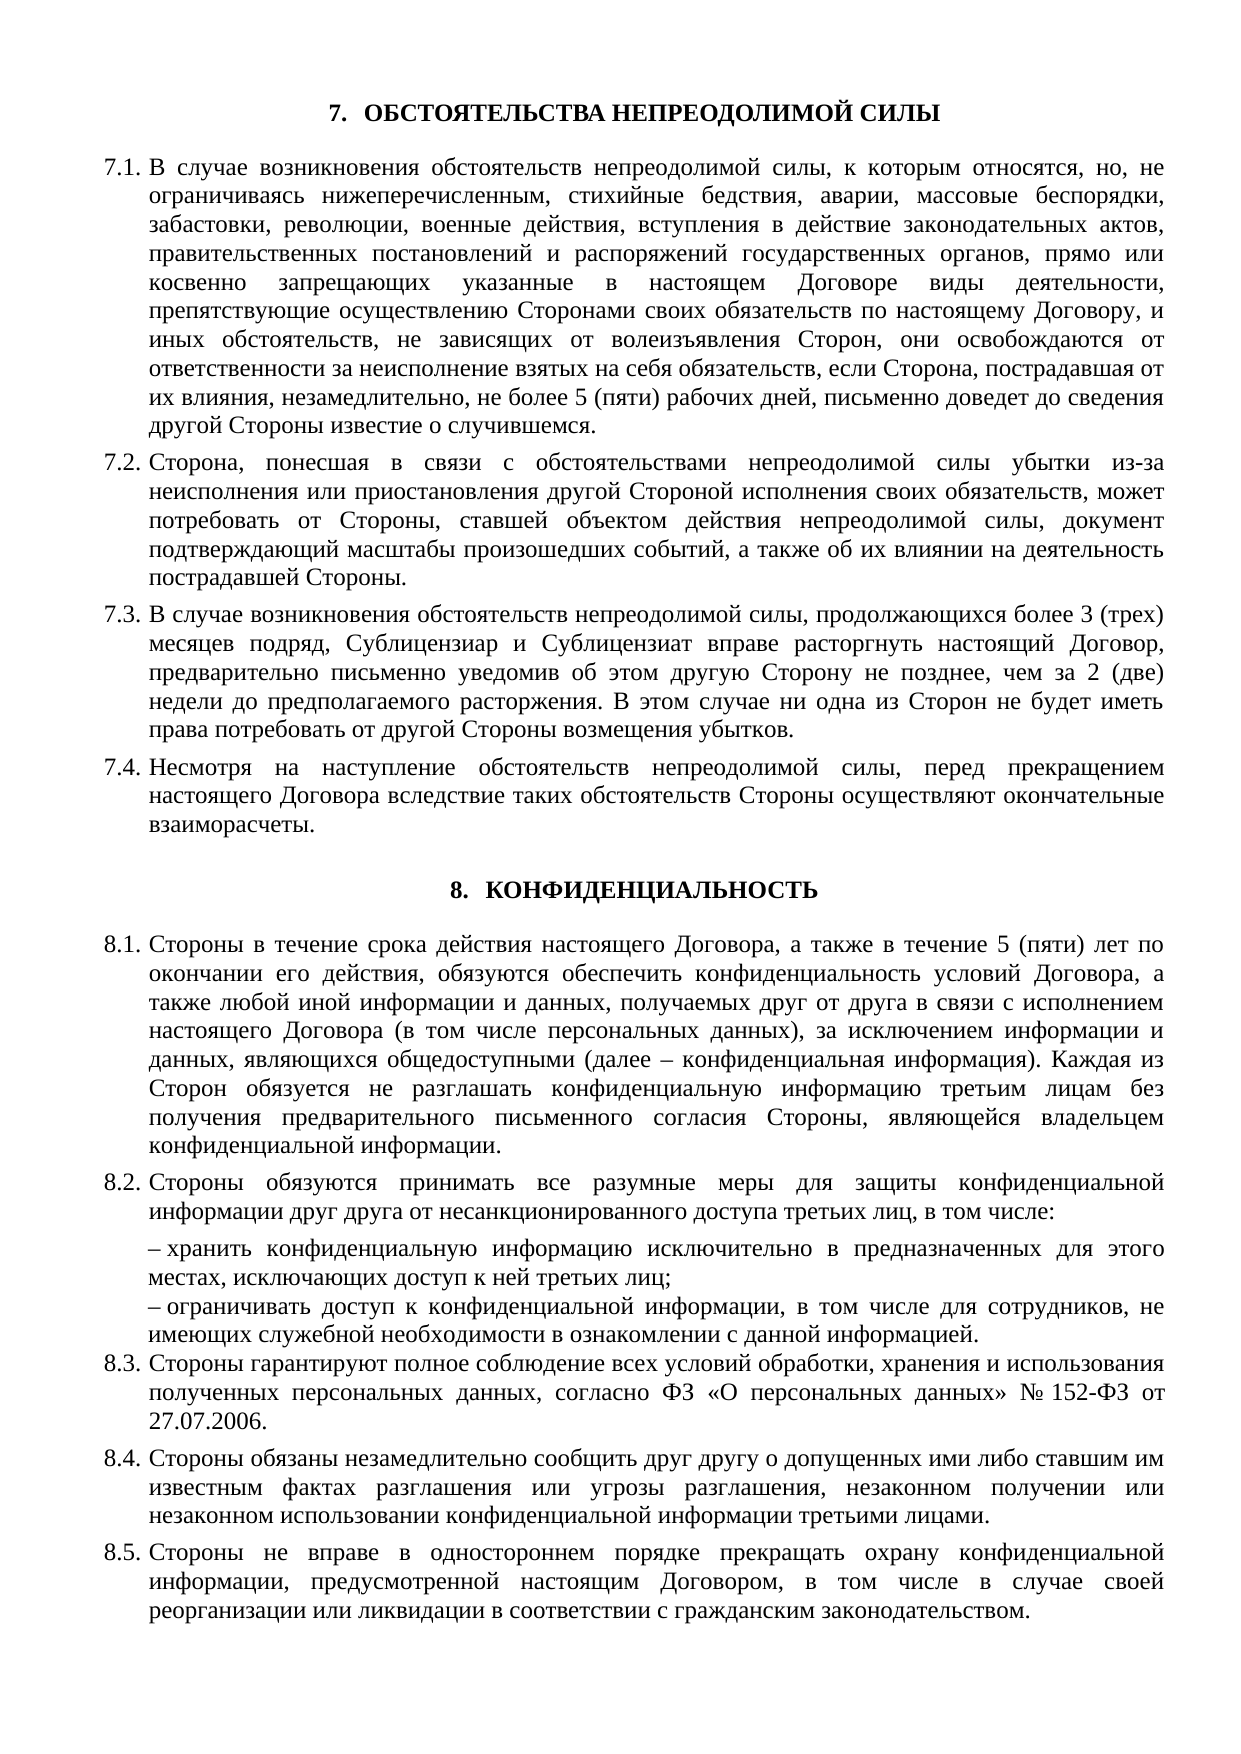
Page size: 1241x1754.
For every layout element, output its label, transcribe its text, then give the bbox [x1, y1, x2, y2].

subtitle ОБСТОЯТЕЛЬСТВА НЕПРЕОДОЛИМОЙ СИЛЫ [103, 98, 1165, 127]
text – хранить конфиденциальную информацию исключительно в предназначенных для этого местах, исключающих доступ к ней третьих лиц; [148, 1233, 1165, 1291]
subtitle КОНФИДЕНЦИАЛЬНОСТЬ [103, 875, 1165, 904]
subtitle В случае возникновения обстоятельств непреодолимой силы, продолжающихся более 3 (трех) месяцев подряд, Сублицензиар и Сублицензиат вправе расторгнуть настоящий Договор, предварительно письменно уведомив об этом другую Cторону не позднее, чем за 2 (две) недели до предполагаемого расторжения. В этом случае ни одна из Сторон не будет иметь права потребовать от другой Стороны возмещения убытков. [103, 599, 1165, 743]
subtitle Сторона, понесшая в связи с обстоятельствами непреодолимой силы убытки из-за неисполнения или приостановления другой Стороной исполнения своих обязательств, может потребовать от Стороны, ставшей объектом действия непреодолимой силы, документ подтверждающий масштабы произошедших событий, а также об их влиянии на деятельность пострадавшей Стороны. [103, 447, 1165, 591]
subtitle Стороны в течение срока действия настоящего Договора, а также в течение 5 (пяти) лет по окончании его действия, обязуются обеспечить конфиденциальность условий Договора, а также любой иной информации и данных, получаемых друг от друга в связи с исполнением настоящего Договора (в том числе персональных данных), за исключением информации и данных, являющихся общедоступными (далее – конфиденциальная информация). Каждая из Сторон обязуется не разглашать конфиденциальную информацию третьим лицам без получения предварительного письменного согласия Стороны, являющейся владельцем конфиденциальной информации. [103, 929, 1165, 1159]
subtitle Стороны обязуются принимать все разумные меры для защиты конфиденциальной информации друг друга от несанкционированного доступа третьих лиц, в том числе: [103, 1167, 1165, 1225]
subtitle Стороны гарантируют полное соблюдение всех условий обработки, хранения и использования полученных персональных данных, согласно ФЗ «О персональных данных» № 152-ФЗ от 27.07.2006. [103, 1348, 1165, 1434]
subtitle Несмотря на наступление обстоятельств непреодолимой силы, перед прекращением настоящего Договора вследствие таких обстоятельств Стороны осуществляют окончательные взаиморасчеты. [103, 752, 1165, 838]
subtitle В случае возникновения обстоятельств непреодолимой силы, к которым относятся, но, не ограничиваясь нижеперечисленным, стихийные бедствия, аварии, массовые беспорядки, забастовки, революции, военные действия, вступления в действие законодательных актов, правительственных постановлений и распоряжений государственных органов, прямо или косвенно запрещающих указанные в настоящем Договоре виды деятельности, препятствующие осуществлению Сторонами своих обязательств по настоящему Договору, и иных обстоятельств, не зависящих от волеизъявления Сторон, они освобождаются от ответственности за неисполнение взятых на себя обязательств, если Сторона, пострадавшая от их влияния, незамедлительно, не более 5 (пяти) рабочих дней, письменно доведет до сведения другой Стороны известие о случившемся. [103, 152, 1165, 439]
subtitle Стороны обязаны незамедлительно сообщить друг другу о допущенных ими либо ставшим им известным фактах разглашения или угрозы разглашения, незаконном получении или незаконном использовании конфиденциальной информации третьими лицами. [103, 1443, 1165, 1529]
text – ограничивать доступ к конфиденциальной информации, в том числе для сотрудников, не имеющих служебной необходимости в ознакомлении с данной информацией. [148, 1291, 1165, 1348]
subtitle Стороны не вправе в одностороннем порядке прекращать охрану конфиденциальной информации, предусмотренной настоящим Договором, в том числе в случае своей реорганизации или ликвидации в соответствии с гражданским законодательством. [103, 1537, 1165, 1624]
